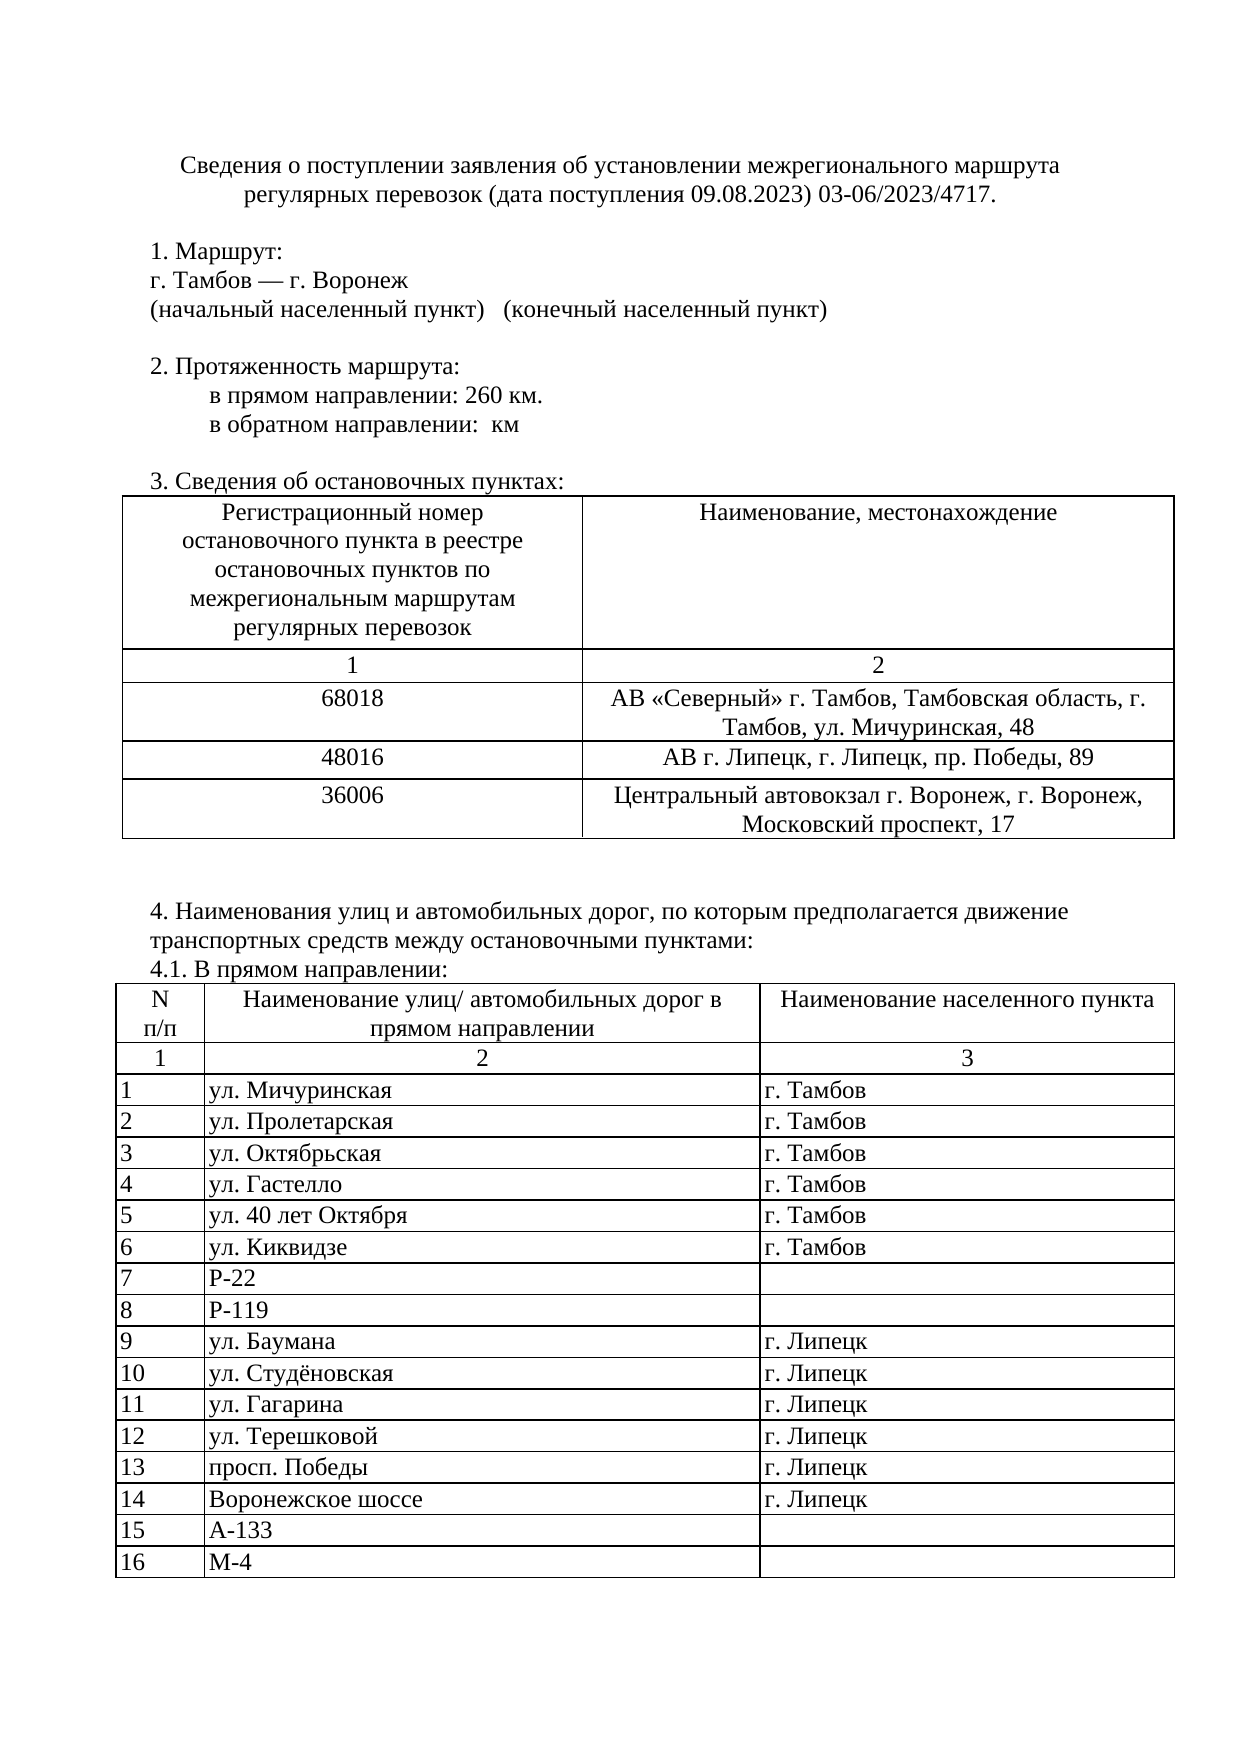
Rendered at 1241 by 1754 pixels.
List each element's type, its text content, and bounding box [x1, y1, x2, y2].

table_cell Воронежское шоссе [205, 1484, 759, 1514]
table_cell г. Липецк [761, 1327, 1174, 1356]
table_cell 7 [117, 1264, 204, 1293]
table_cell г. Липецк [761, 1484, 1174, 1514]
table_cell М-4 [205, 1547, 759, 1577]
table_cell ул. Мичуринская [205, 1075, 759, 1105]
table_cell 2 [583, 650, 1173, 681]
text Сведения о поступлении заявления об установлении межрегионального маршрута регулярных перевозок (дата поступления 09.08.2023) 03-06/2023/4717. [150, 150, 1090, 207]
table_cell Центральный автовокзал г. Воронеж, г. Воронеж, Московский проспект, 17 [583, 780, 1173, 837]
table_cell 12 [117, 1421, 204, 1451]
text 4. Наименования улиц и автомобильных дорог, по которым предполагается движение транспортных средств между остановочными пунктами: [150, 896, 1090, 954]
table_cell г. Тамбов [761, 1075, 1174, 1105]
table_cell 15 [117, 1515, 204, 1545]
table_cell г. Тамбов [761, 1201, 1174, 1231]
table_cell 14 [117, 1484, 204, 1514]
table_cell 3 [761, 1043, 1174, 1073]
table_cell ул. Пролетарская [205, 1106, 759, 1136]
table_cell 13 [117, 1452, 204, 1482]
table_header Наименование, местонахождение [583, 497, 1173, 648]
table_cell ул. Баумана [205, 1327, 759, 1356]
table_cell ул. Студёновская [205, 1358, 759, 1388]
table_cell [761, 1515, 1174, 1545]
table_cell г. Тамбов [761, 1106, 1174, 1136]
table_cell АВ «Северный» г. Тамбов, Тамбовская область, г. Тамбов, ул. Мичуринская, 48 [583, 683, 1173, 740]
text в прямом направлении: 260 км. [150, 380, 1090, 409]
text 3. Сведения об остановочных пунктах: [150, 466, 1090, 495]
table_cell ул. Киквидзе [205, 1232, 759, 1262]
table_cell Р-119 [205, 1295, 759, 1325]
table_cell 10 [117, 1358, 204, 1388]
table_cell 16 [117, 1547, 204, 1577]
table_cell 1 [123, 650, 582, 681]
text 2. Протяженность маршрута: [150, 351, 1090, 380]
table_cell [761, 1547, 1174, 1577]
table_cell 48016 [123, 742, 582, 778]
table_cell г. Липецк [761, 1452, 1174, 1482]
text г. Тамбов — г. Воронеж [150, 265, 1090, 294]
table_cell г. Липецк [761, 1358, 1174, 1388]
table_cell 1 [117, 1043, 204, 1073]
table_cell АВ г. Липецк, г. Липецк, пр. Победы, 89 [583, 742, 1173, 778]
table_cell г. Липецк [761, 1421, 1174, 1451]
table_cell Р-22 [205, 1264, 759, 1293]
table_cell 36006 [123, 780, 582, 837]
text 4.1. В прямом направлении: [150, 954, 1090, 983]
table_cell 8 [117, 1295, 204, 1325]
table_cell [761, 1264, 1174, 1293]
table_cell ул. Гастелло [205, 1169, 759, 1199]
table_cell 2 [205, 1043, 759, 1073]
table_cell [761, 1295, 1174, 1325]
table_cell просп. Победы [205, 1452, 759, 1482]
table_cell ул. 40 лет Октября [205, 1201, 759, 1231]
table_header Наименование улиц/ автомобильных дорог в прямом направлении [205, 984, 759, 1042]
table_cell ул. Гагарина [205, 1390, 759, 1419]
table_header Регистрационный номер остановочного пункта в реестре остановочных пунктов по межрегиональным маршрутам регулярных перевозок [123, 497, 582, 648]
table_cell 4 [117, 1169, 204, 1199]
table_cell ул. Терешковой [205, 1421, 759, 1451]
table_header N п/п [117, 984, 204, 1042]
table_cell 1 [117, 1075, 204, 1105]
text 1. Маршрут: [150, 236, 1090, 265]
table_cell А-133 [205, 1515, 759, 1545]
table_cell 9 [117, 1327, 204, 1356]
table_cell 2 [117, 1106, 204, 1136]
table_header Наименование населенного пункта [761, 984, 1174, 1042]
table_cell г. Липецк [761, 1390, 1174, 1419]
text (начальный населенный пункт) (конечный населенный пункт) [150, 294, 1090, 322]
table_cell г. Тамбов [761, 1169, 1174, 1199]
table_cell 11 [117, 1390, 204, 1419]
table_cell 5 [117, 1201, 204, 1231]
text в обратном направлении: км [150, 409, 1090, 437]
table_cell 68018 [123, 683, 582, 740]
table_cell г. Тамбов [761, 1138, 1174, 1168]
table_cell г. Тамбов [761, 1232, 1174, 1262]
table_cell ул. Октябрьская [205, 1138, 759, 1168]
table_cell 3 [117, 1138, 204, 1168]
table_cell 6 [117, 1232, 204, 1262]
